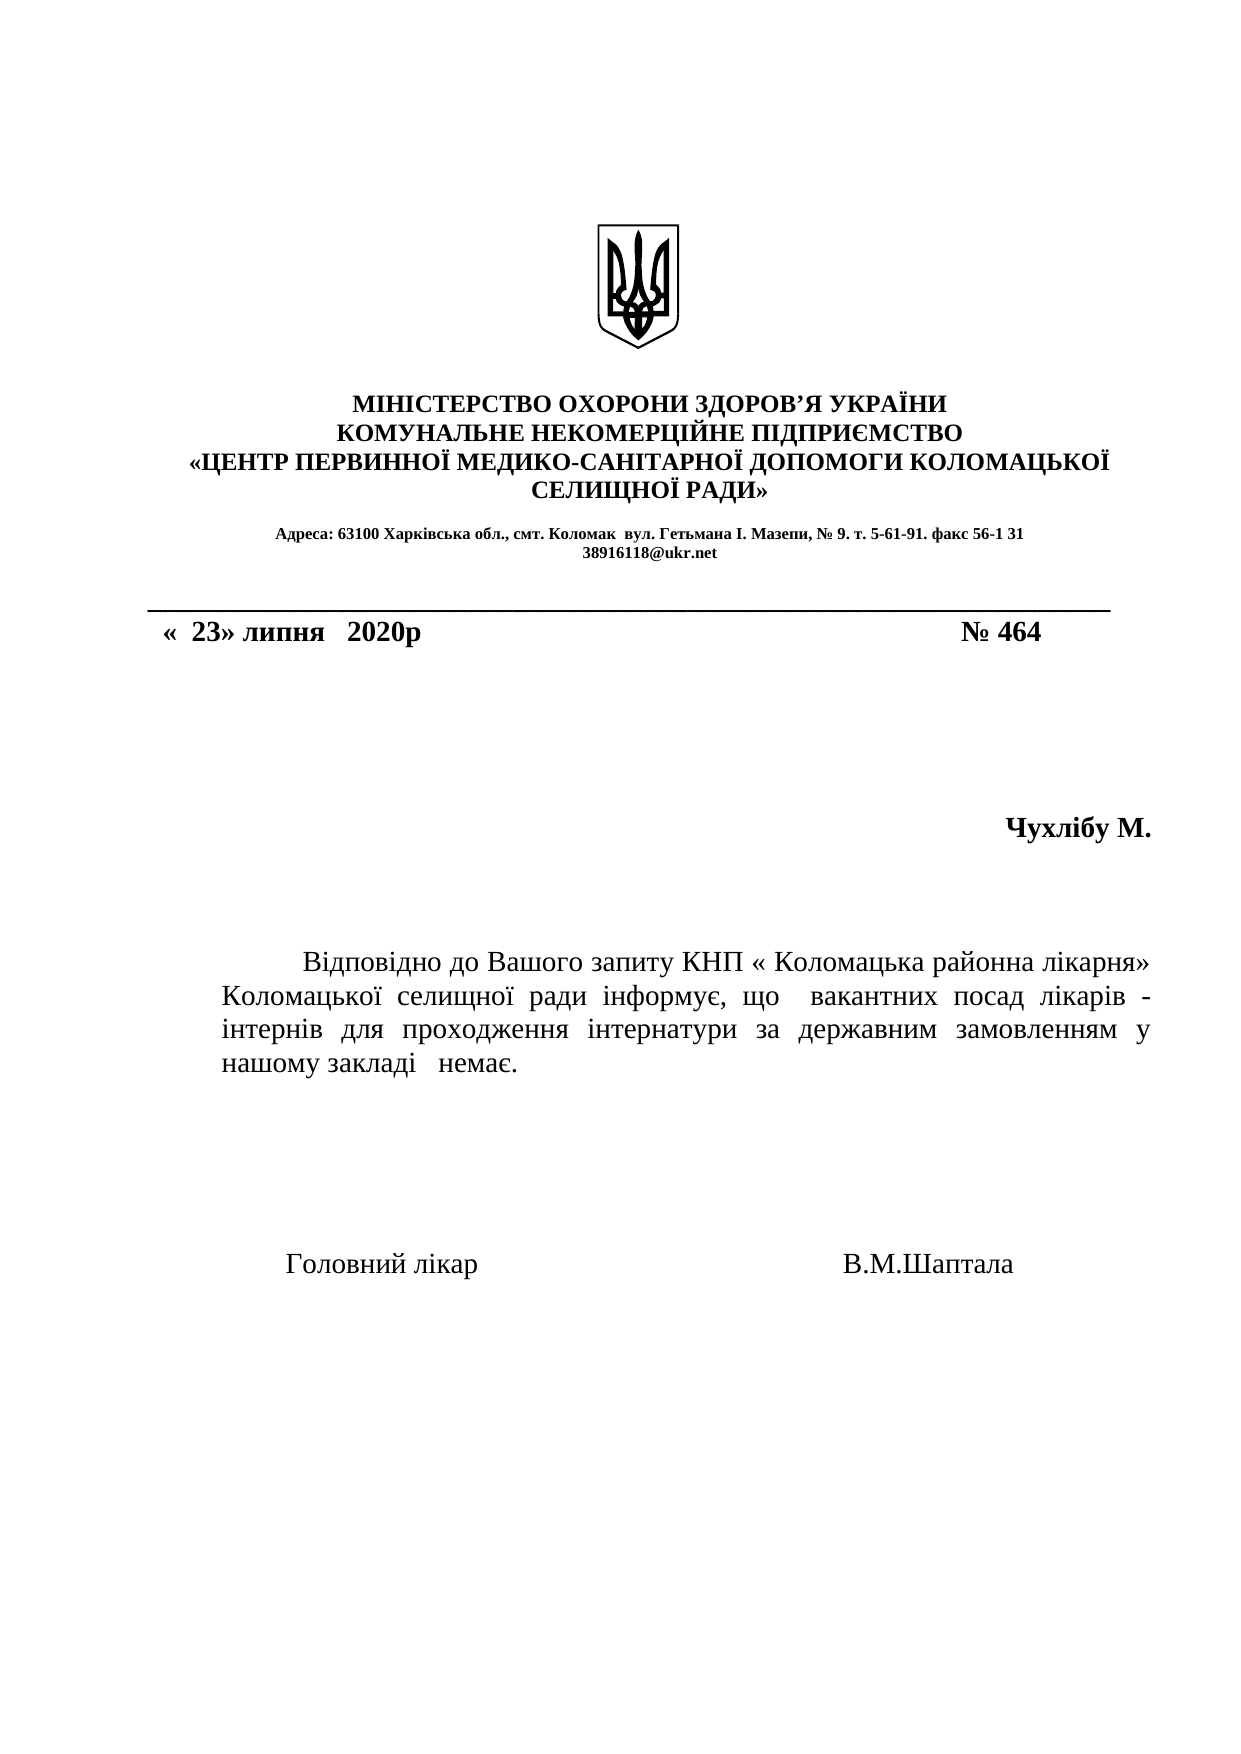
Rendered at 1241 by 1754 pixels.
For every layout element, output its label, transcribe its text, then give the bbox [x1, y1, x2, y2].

text Чухлібу М. [148, 810, 1152, 844]
text Відповідно до Вашого запиту КНП « Коломацька районна лікарня» Коломацької селищної ради інформує, що вакантних посад лікарів - інтернів для проходження інтернатури за державним замовленням у нашому закладі немає. [221, 944, 1152, 1079]
text Адреса: 63100 Харківська обл., смт. Коломак вул. Гетьмана І. Мазепи, № 9. т. 5-61-91. факс 56-1 31 [148, 523, 1152, 543]
text 38916118@ukr.net [148, 543, 1152, 562]
text « 23» липня 2020р № 464 [148, 614, 1152, 648]
text КОМУНАЛЬНЕ НЕКОМЕРЦІЙНЕ ПІДПРИЄМСТВО [148, 418, 1152, 447]
text __________________________________________________________________ [148, 581, 1152, 614]
text МІНІСТЕРСТВО ОХОРОНИ ЗДОРОВ’Я УКРАЇНИ [148, 389, 1152, 418]
text Головний лікар В.М.Шаптала [148, 1246, 1152, 1280]
text «ЦЕНТР ПЕРВИННОЇ МЕДИКО-САНІТАРНОЇ ДОПОМОГИ КОЛОМАЦЬКОЇ СЕЛИЩНОЇ РАДИ» [148, 447, 1152, 504]
